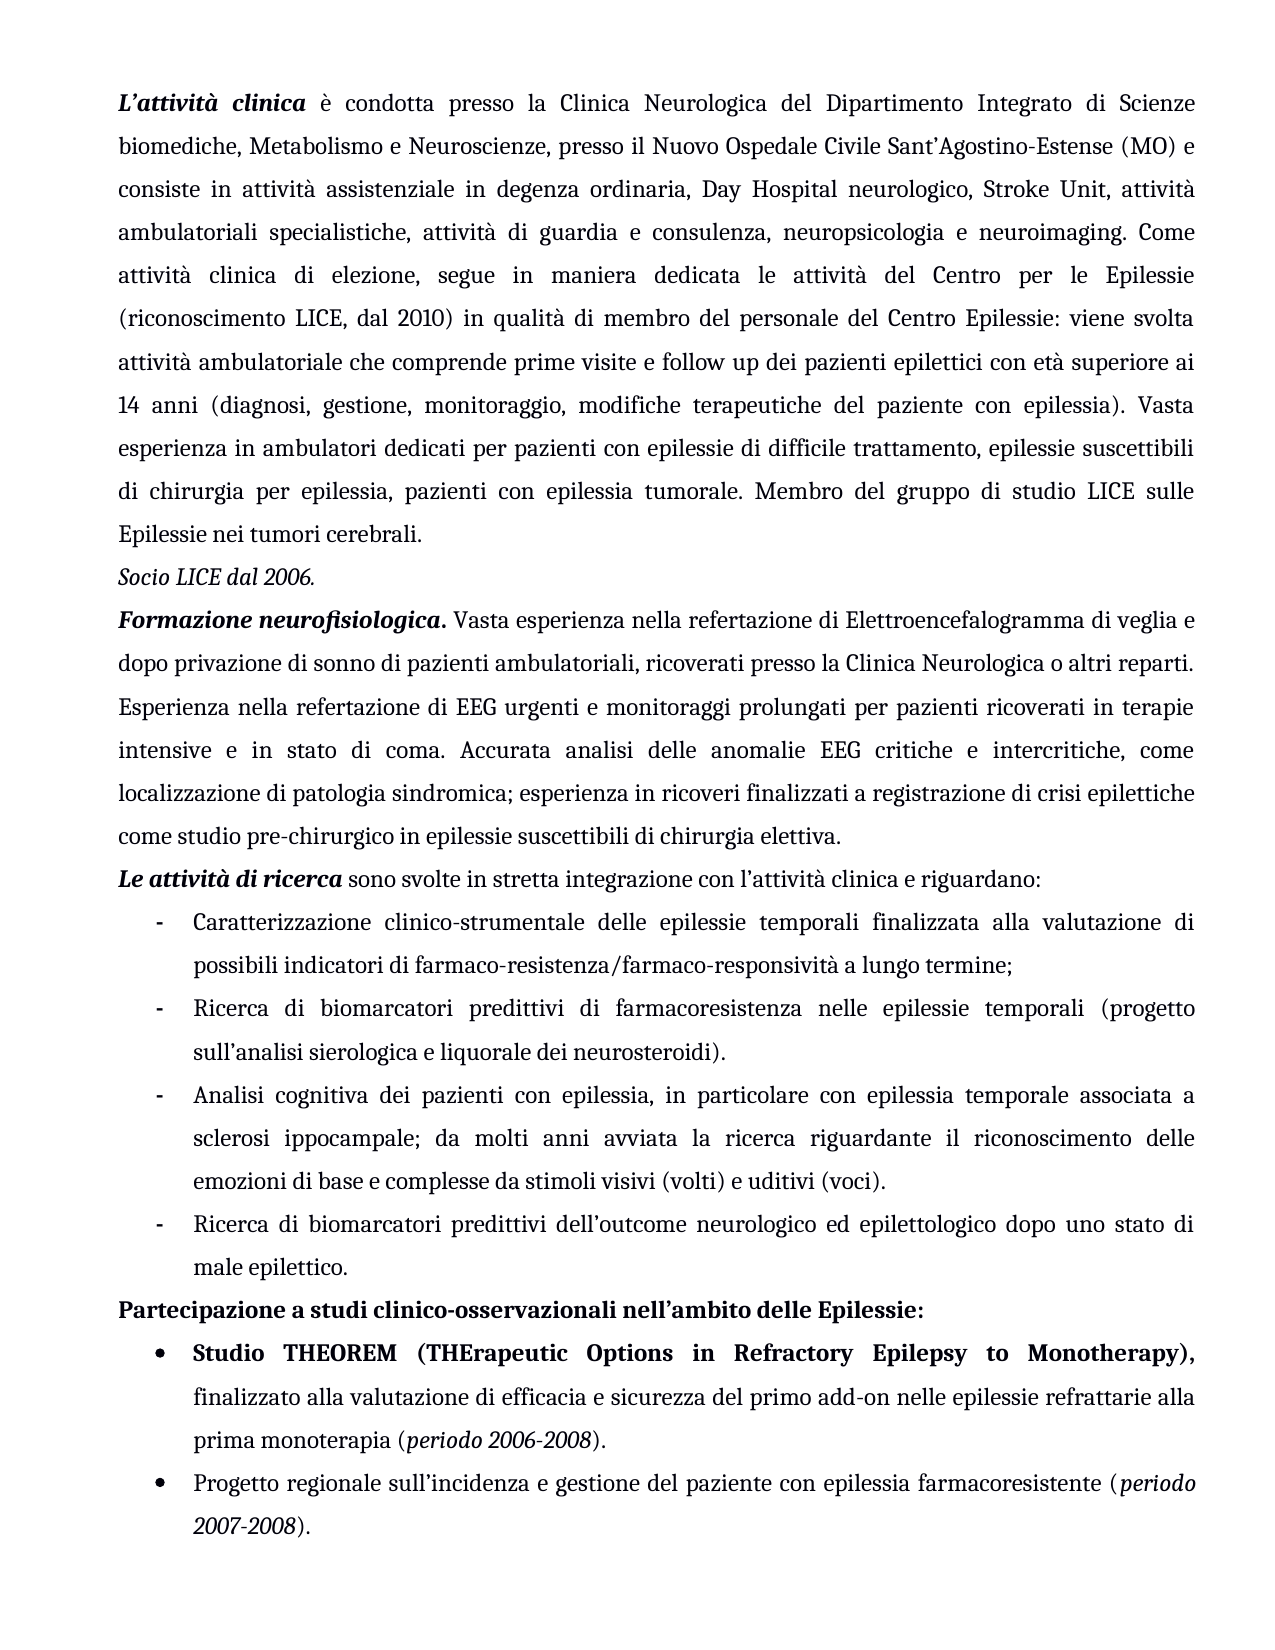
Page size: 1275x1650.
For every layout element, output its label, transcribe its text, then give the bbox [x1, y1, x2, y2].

text L’attività clinica è condotta presso la Clinica Neurologica del Dipartimento Integrato di Scienze biomediche, Metabolismo e Neuroscienze, presso il Nuovo Ospedale Civile Sant’Agostino-Estense (MO) e consiste in attività assistenziale in degenza ordinaria, Day Hospital neurologico, Stroke Unit, attività ambulatoriali specialistiche, attività di guardia e consulenza, neuropsicologia e neuroimaging. Come attività clinica di elezione, segue in maniera dedicata le attività del Centro per le Epilessie (riconoscimento LICE, dal 2010) in qualità di membro del personale del Centro Epilessie: viene svolta attività ambulatoriale che comprende prime visite e follow up dei pazienti epilettici con età superiore ai 14 anni (diagnosi, gestione, monitoraggio, modifiche terapeutiche del paziente con epilessia). Vasta esperienza in ambulatori dedicati per pazienti con epilessie di difficile trattamento, epilessie suscettibili di chirurgia per epilessia, pazienti con epilessia tumorale. Membro del gruppo di studio LICE sulle Epilessie nei tumori cerebrali. [118, 89, 1196, 549]
text Socio LICE dal 2006. [118, 563, 1196, 592]
list Analisi cognitiva dei pazienti con epilessia, in particolare con epilessia temporale associata a sclerosi ippocampale; da molti anni avviata la ricerca riguardante il riconoscimento delle emozioni di base e complesse da stimoli visivi (volti) e uditivi (voci). [156, 1081, 1196, 1196]
list Progetto regionale sull’incidenza e gestione del paziente con epilessia farmacoresistente (periodo 2007-2008). [156, 1469, 1196, 1541]
list Caratterizzazione clinico-strumentale delle epilessie temporali finalizzata alla valutazione di possibili indicatori di farmaco-resistenza/farmaco-responsività a lungo termine; [156, 908, 1196, 980]
text Le attività di ricerca sono svolte in stretta integrazione con l’attività clinica e riguardano: [118, 865, 1196, 894]
text Formazione neurofisiologica. Vasta esperienza nella refertazione di Elettroencefalogramma di veglia e dopo privazione di sonno di pazienti ambulatoriali, ricoverati presso la Clinica Neurologica o altri reparti. Esperienza nella refertazione di EEG urgenti e monitoraggi prolungati per pazienti ricoverati in terapie intensive e in stato di coma. Accurata analisi delle anomalie EEG critiche e intercritiche, come localizzazione di patologia sindromica; esperienza in ricoveri finalizzati a registrazione di crisi epilettiche come studio pre-chirurgico in epilessie suscettibili di chirurgia elettiva. [118, 606, 1196, 851]
list Studio THEOREM (THErapeutic Options in Refractory Epilepsy to Monotherapy), finalizzato alla valutazione di efficacia e sicurezza del primo add-on nelle epilessie refrattarie alla prima monoterapia (periodo 2006-2008). [156, 1339, 1196, 1454]
text Partecipazione a studi clinico-osservazionali nell’ambito delle Epilessie: [118, 1296, 1196, 1325]
list Ricerca di biomarcatori predittivi dell’outcome neurologico ed epilettologico dopo uno stato di male epilettico. [156, 1210, 1196, 1282]
list Ricerca di biomarcatori predittivi di farmacoresistenza nelle epilessie temporali (progetto sull’analisi sierologica e liquorale dei neurosteroidi). [156, 994, 1196, 1066]
